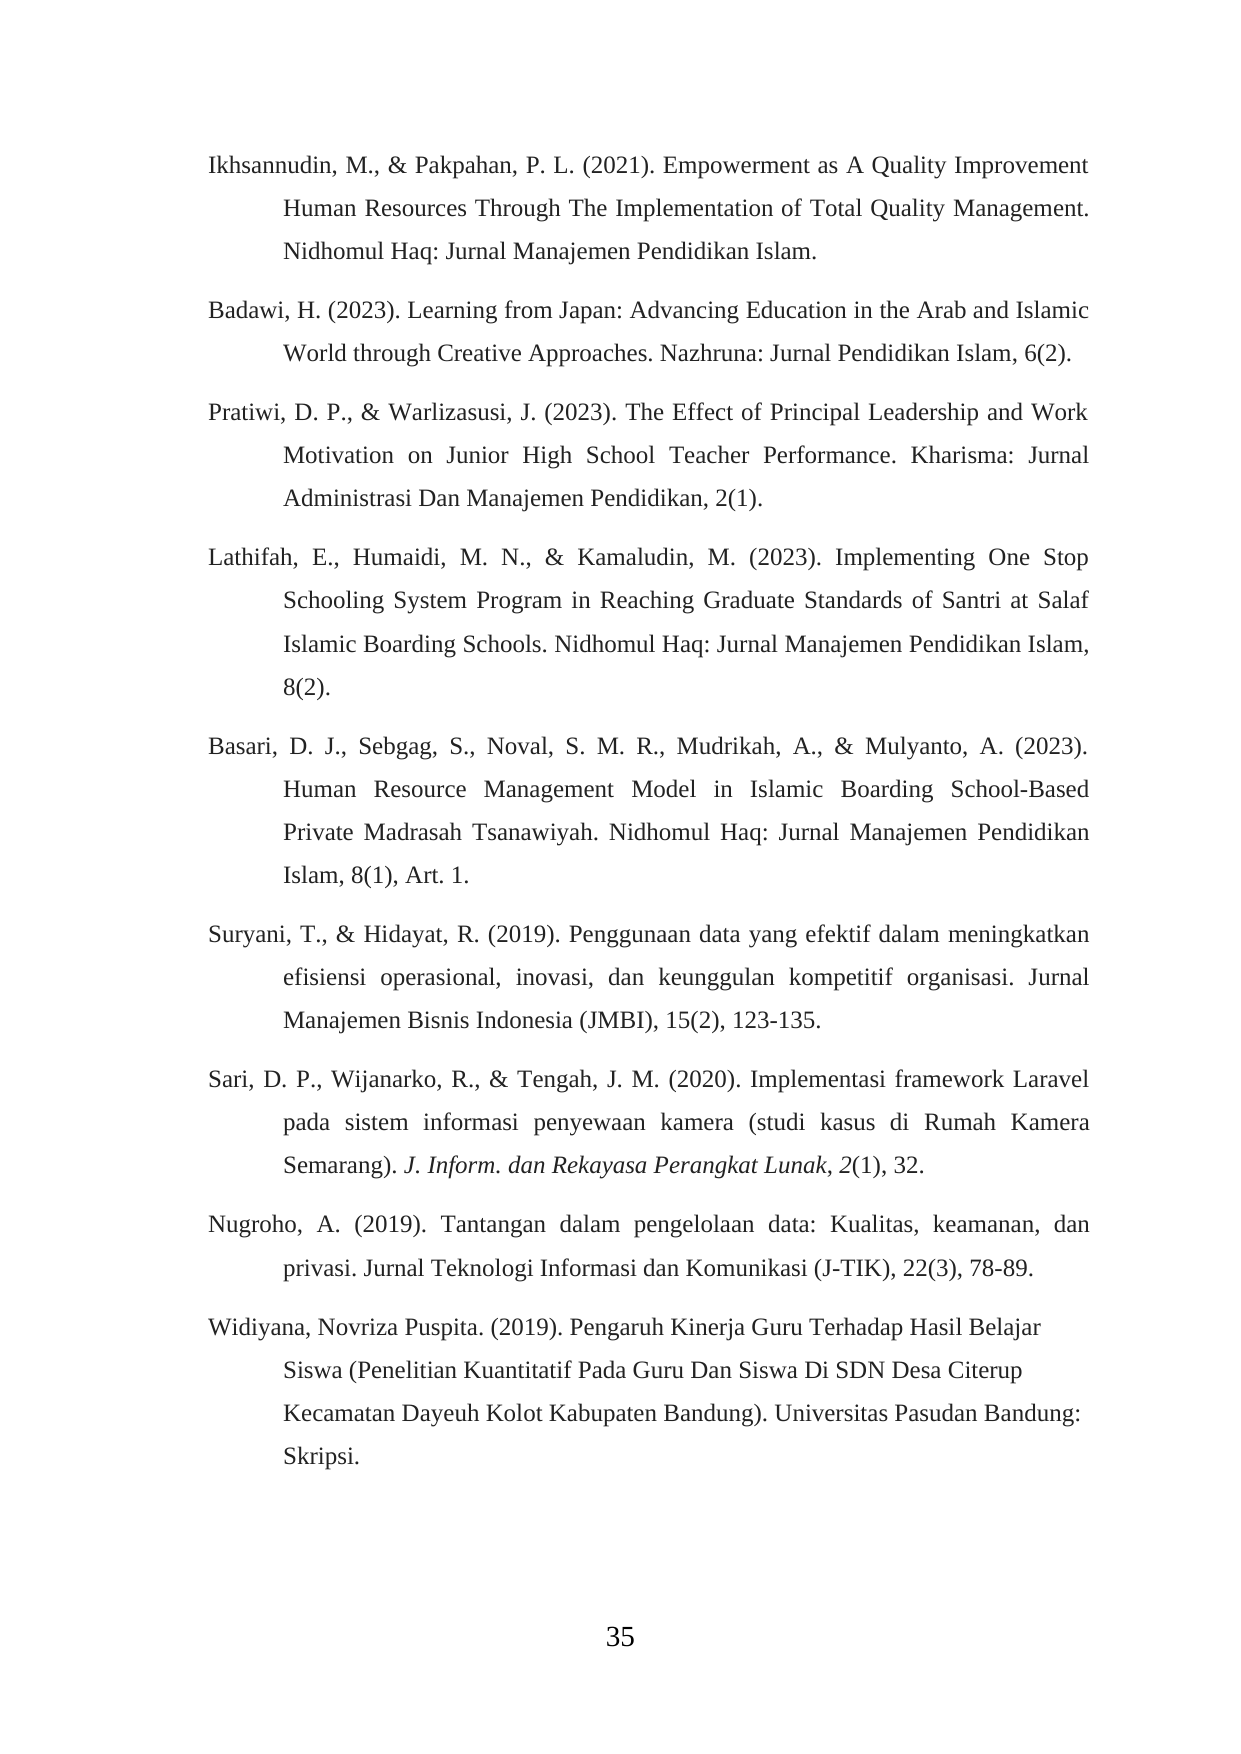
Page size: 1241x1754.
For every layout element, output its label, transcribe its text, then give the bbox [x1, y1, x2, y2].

text Widiyana, Novriza Puspita. (2019). Pengaruh Kinerja Guru Terhadap Hasil Belajar Siswa (Penelitian Kuantitatif Pada Guru Dan Siswa Di SDN Desa Citerup Kecamatan Dayeuh Kolot Kabupaten Bandung). Universitas Pasudan Bandung: Skripsi. [208, 1312, 1090, 1470]
text Suryani, T., & Hidayat, R. (2019). Penggunaan data yang efektif dalam meningkatkan efisiensi operasional, inovasi, dan keunggulan kompetitif organisasi. Jurnal Manajemen Bisnis Indonesia (JMBI), 15(2), 123-135. [208, 948, 1090, 1034]
text Badawi, H. (2023). Learning from Japan: Advancing Education in the Arab and Islamic World through Creative Approaches. Nazhruna: Jurnal Pendidikan Islam, 6(2). [208, 324, 1090, 367]
text Pratiwi, D. P., & Warlizasusi, J. (2023). The Effect of Principal Leadership and Work Motivation on Junior High School Teacher Performance. Kharisma: Jurnal Administrasi Dan Manajemen Pendidikan, 2(1). [208, 426, 1090, 512]
text Lathifah, E., Humaidi, M. N., & Kamaludin, M. (2023). Implementing One Stop Schooling System Program in Reaching Graduate Standards of Santri at Salaf Islamic Boarding Schools. Nidhomul Haq: Jurnal Manajemen Pendidikan Islam, 8(2). [208, 571, 1090, 701]
text Basari, D. J., Sebgag, S., Noval, S. M. R., Mudrikah, A., & Mulyanto, A. (2023). Human Resource Management Model in Islamic Boarding School-Based Private Madrasah Tsanawiyah. Nidhomul Haq: Jurnal Manajemen Pendidikan Islam, 8(1), Art. 1. [208, 759, 1090, 889]
text Ikhsannudin, M., & Pakpahan, P. L. (2021). Empowerment as A Quality Improvement Human Resources Through The Implementation of Total Quality Management. Nidhomul Haq: Jurnal Manajemen Pendidikan Islam. [208, 179, 1090, 265]
text Nugroho, A. (2019). Tantangan dalam pengelolaan data: Kualitas, keamanan, dan privasi. Jurnal Teknologi Informasi dan Komunikasi (J-TIK), 22(3), 78-89. [208, 1238, 1090, 1281]
text Sari, D. P., Wijanarko, R., & Tengah, J. M. (2020). Implementasi framework Laravel pada sistem informasi penyewaan kamera (studi kasus di Rumah Kamera Semarang). J. Inform. dan Rekayasa Perangkat Lunak, 2(1), 32. [208, 1093, 1090, 1179]
